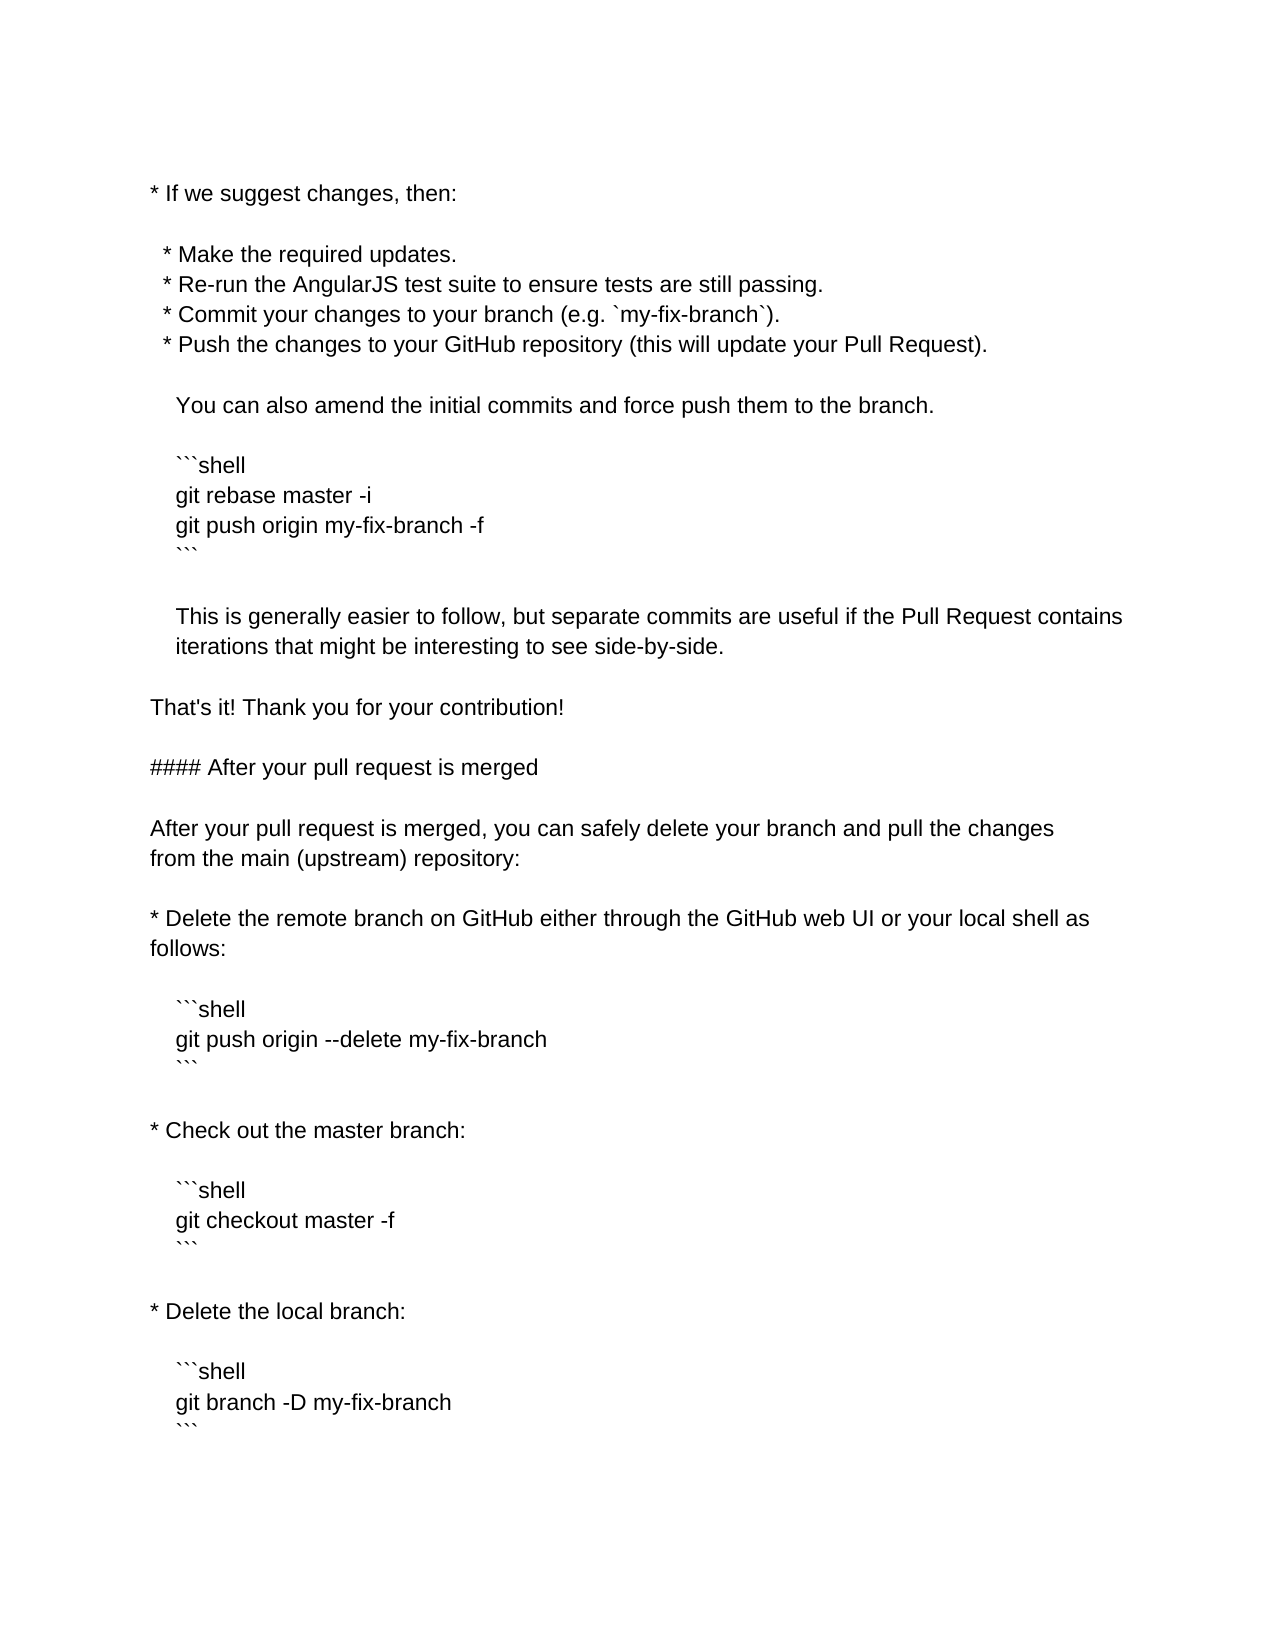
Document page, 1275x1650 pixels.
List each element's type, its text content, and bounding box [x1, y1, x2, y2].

text from the main (upstream) repository: [150, 845, 1125, 871]
text git push origin my-fix-branch -f [150, 512, 1125, 539]
text ``` [150, 1056, 1125, 1083]
text iterations that might be interesting to see side-by-side. [150, 633, 1125, 660]
text * Re-run the AngularJS test suite to ensure tests are still passing. [150, 271, 1125, 297]
text You can also amend the initial commits and force push them to the branch. [150, 392, 1125, 418]
text * Check out the master branch: [150, 1117, 1125, 1143]
text ```shell [150, 1358, 1125, 1385]
text ``` [150, 1237, 1125, 1264]
text ``` [150, 1419, 1125, 1445]
text * If we suggest changes, then: [150, 180, 1125, 207]
text git rebase master -i [150, 482, 1125, 509]
text ```shell [150, 996, 1125, 1022]
text ``` [150, 543, 1125, 569]
text * Commit your changes to your branch (e.g. `my-fix-branch`). [150, 301, 1125, 327]
text * Push the changes to your GitHub repository (this will update your Pull Request). [150, 331, 1125, 358]
text ```shell [150, 1177, 1125, 1203]
text After your pull request is merged, you can safely delete your branch and pull the changes [150, 814, 1125, 841]
text This is generally easier to follow, but separate commits are useful if the Pull Request contains [150, 603, 1125, 629]
text git checkout master -f [150, 1207, 1125, 1234]
text That's it! Thank you for your contribution! [150, 694, 1125, 720]
text ```shell [150, 452, 1125, 478]
text git branch -D my-fix-branch [150, 1388, 1125, 1415]
text #### After your pull request is merged [150, 754, 1125, 781]
text * Delete the remote branch on GitHub either through the GitHub web UI or your local shell as follows: [150, 905, 1125, 962]
text git push origin --delete my-fix-branch [150, 1026, 1125, 1052]
text * Delete the local branch: [150, 1298, 1125, 1324]
text * Make the required updates. [150, 241, 1125, 267]
